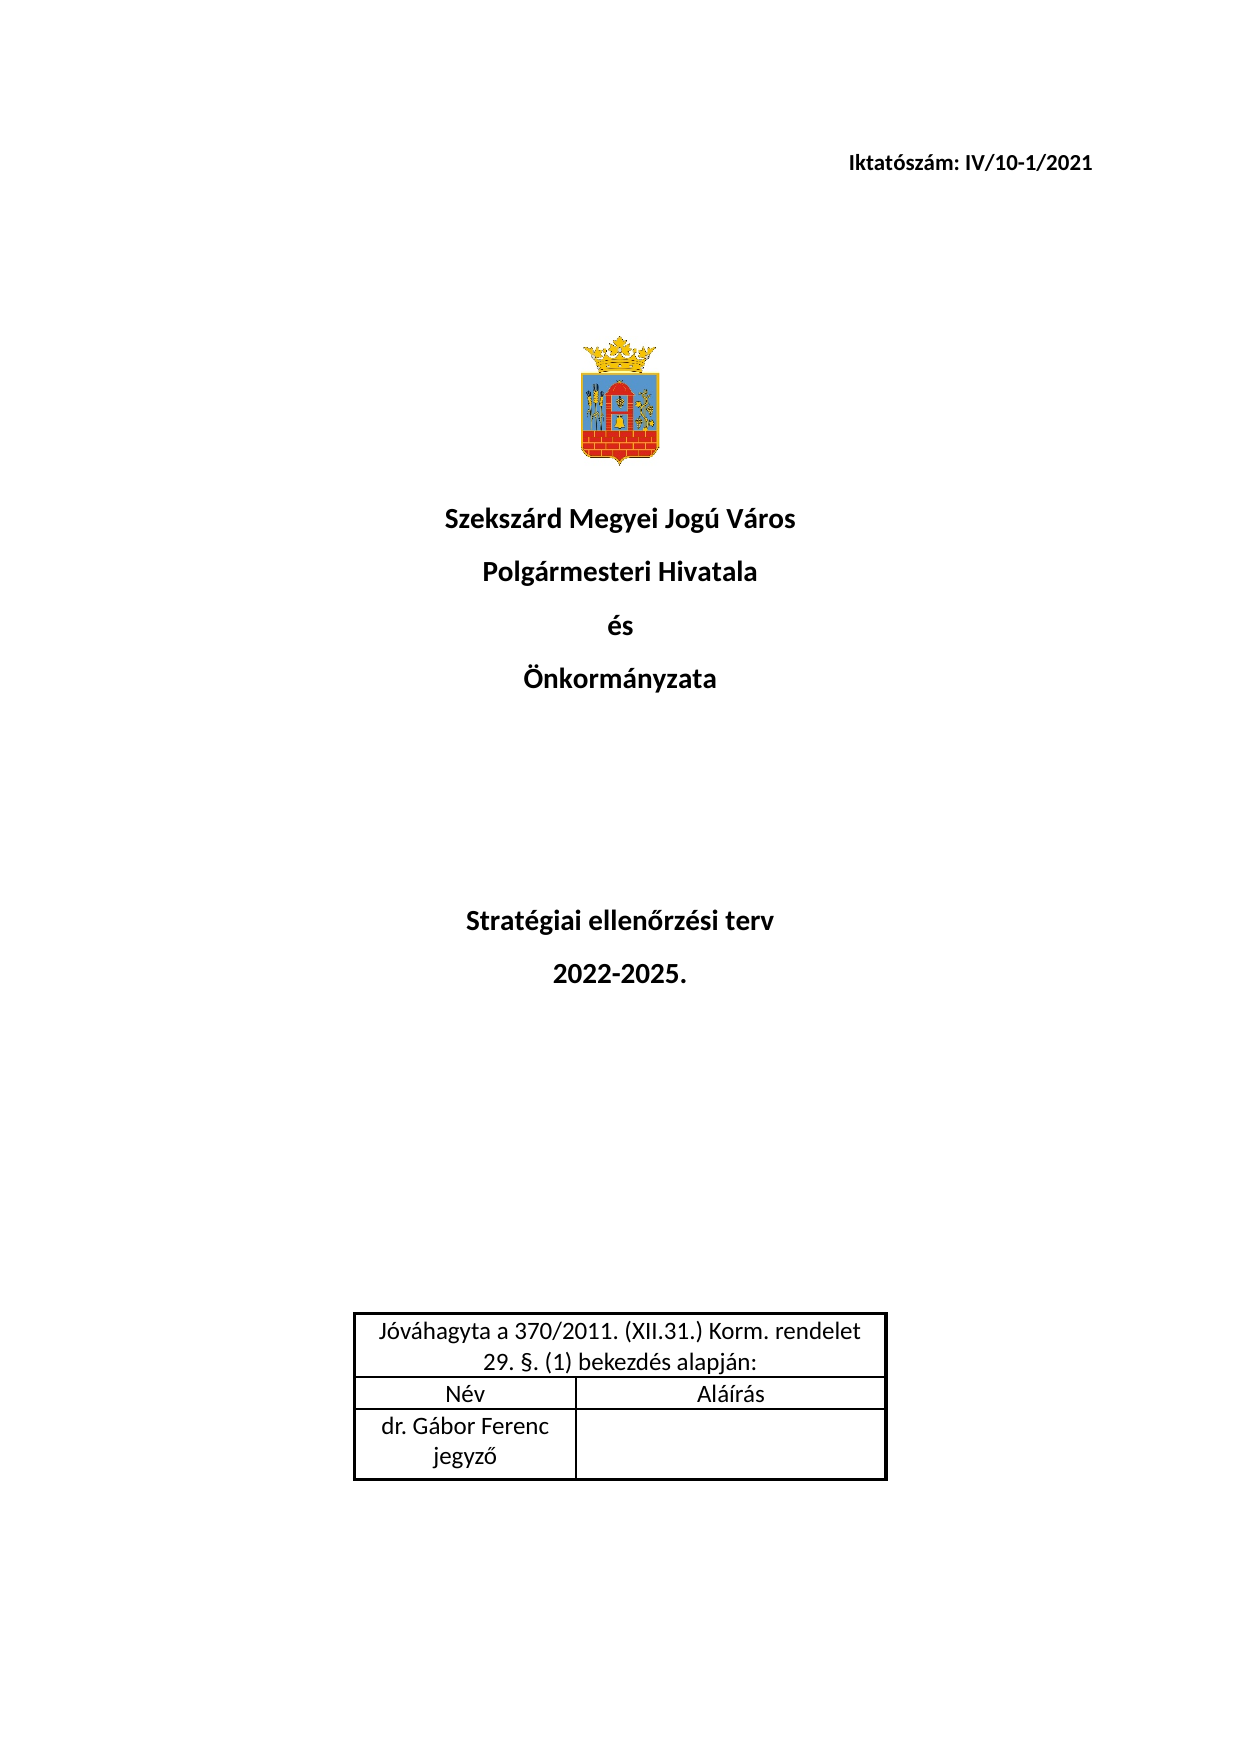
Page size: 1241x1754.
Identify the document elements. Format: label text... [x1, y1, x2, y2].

table_cell [577, 1410, 884, 1478]
text 2022-2025. [148, 956, 1093, 991]
text Polgármesteri Hivatala [148, 553, 1093, 589]
table_cell Aláírás [577, 1378, 884, 1408]
text és [148, 607, 1093, 642]
table_cell dr. Gábor Ferenc jegyző [356, 1410, 575, 1478]
picture [581, 336, 660, 466]
text Stratégiai ellenőrzési terv [148, 902, 1093, 938]
table_header Jóváhagyta a 370/2011. (XII.31.) Korm. rendelet 29. §. (1) bekezdés alapján: [356, 1315, 884, 1376]
table_cell Név [356, 1378, 575, 1408]
text Szekszárd Megyei Jogú Város [148, 500, 1093, 536]
text Önkormányzata [148, 660, 1093, 696]
text Iktatószám: IV/10-1/2021 [148, 148, 1093, 176]
